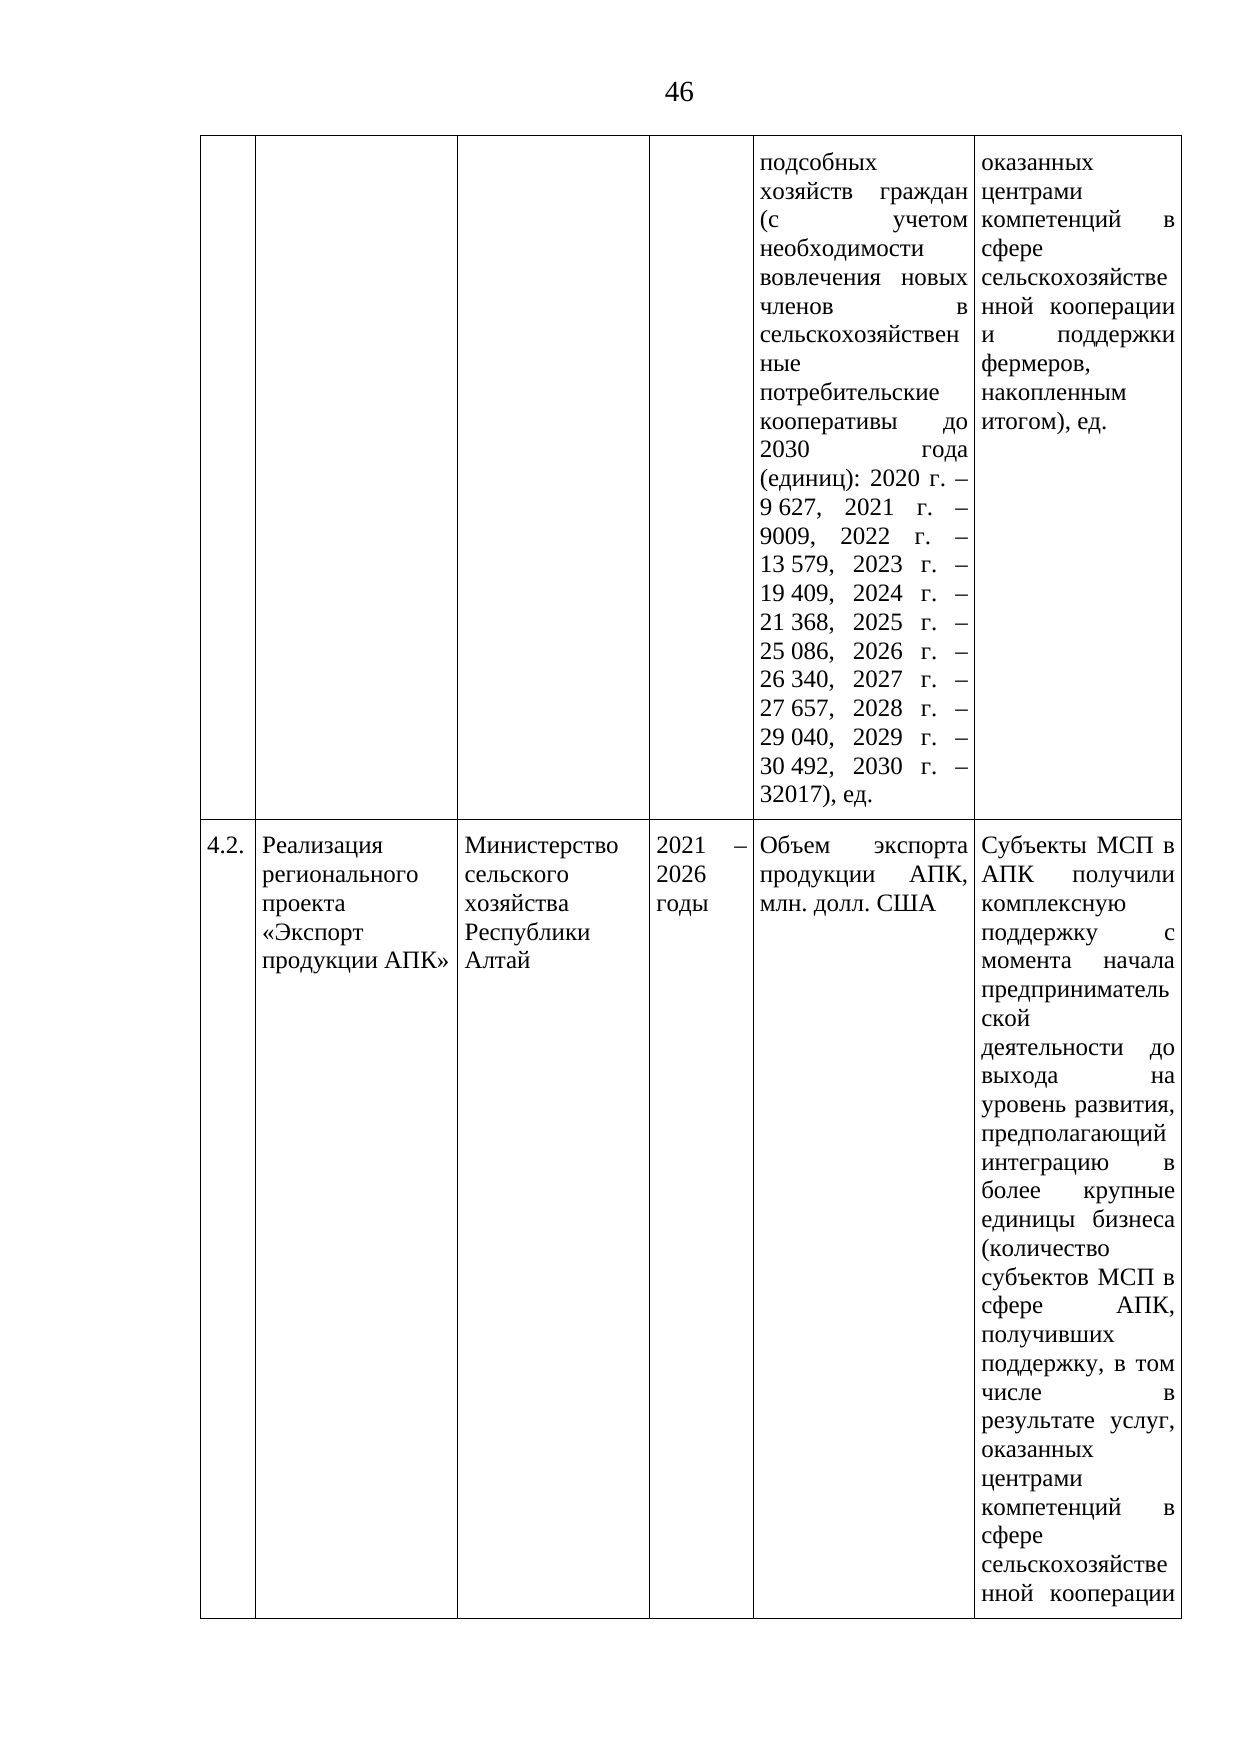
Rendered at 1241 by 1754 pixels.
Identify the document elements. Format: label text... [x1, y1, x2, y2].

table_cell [754, 820, 974, 1617]
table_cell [458, 820, 649, 1617]
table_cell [256, 820, 457, 1617]
table_cell 4.2. [201, 820, 255, 1617]
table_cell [754, 136, 974, 819]
table_cell 2021 – 2026 годы [650, 820, 753, 1617]
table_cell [975, 820, 1181, 1617]
